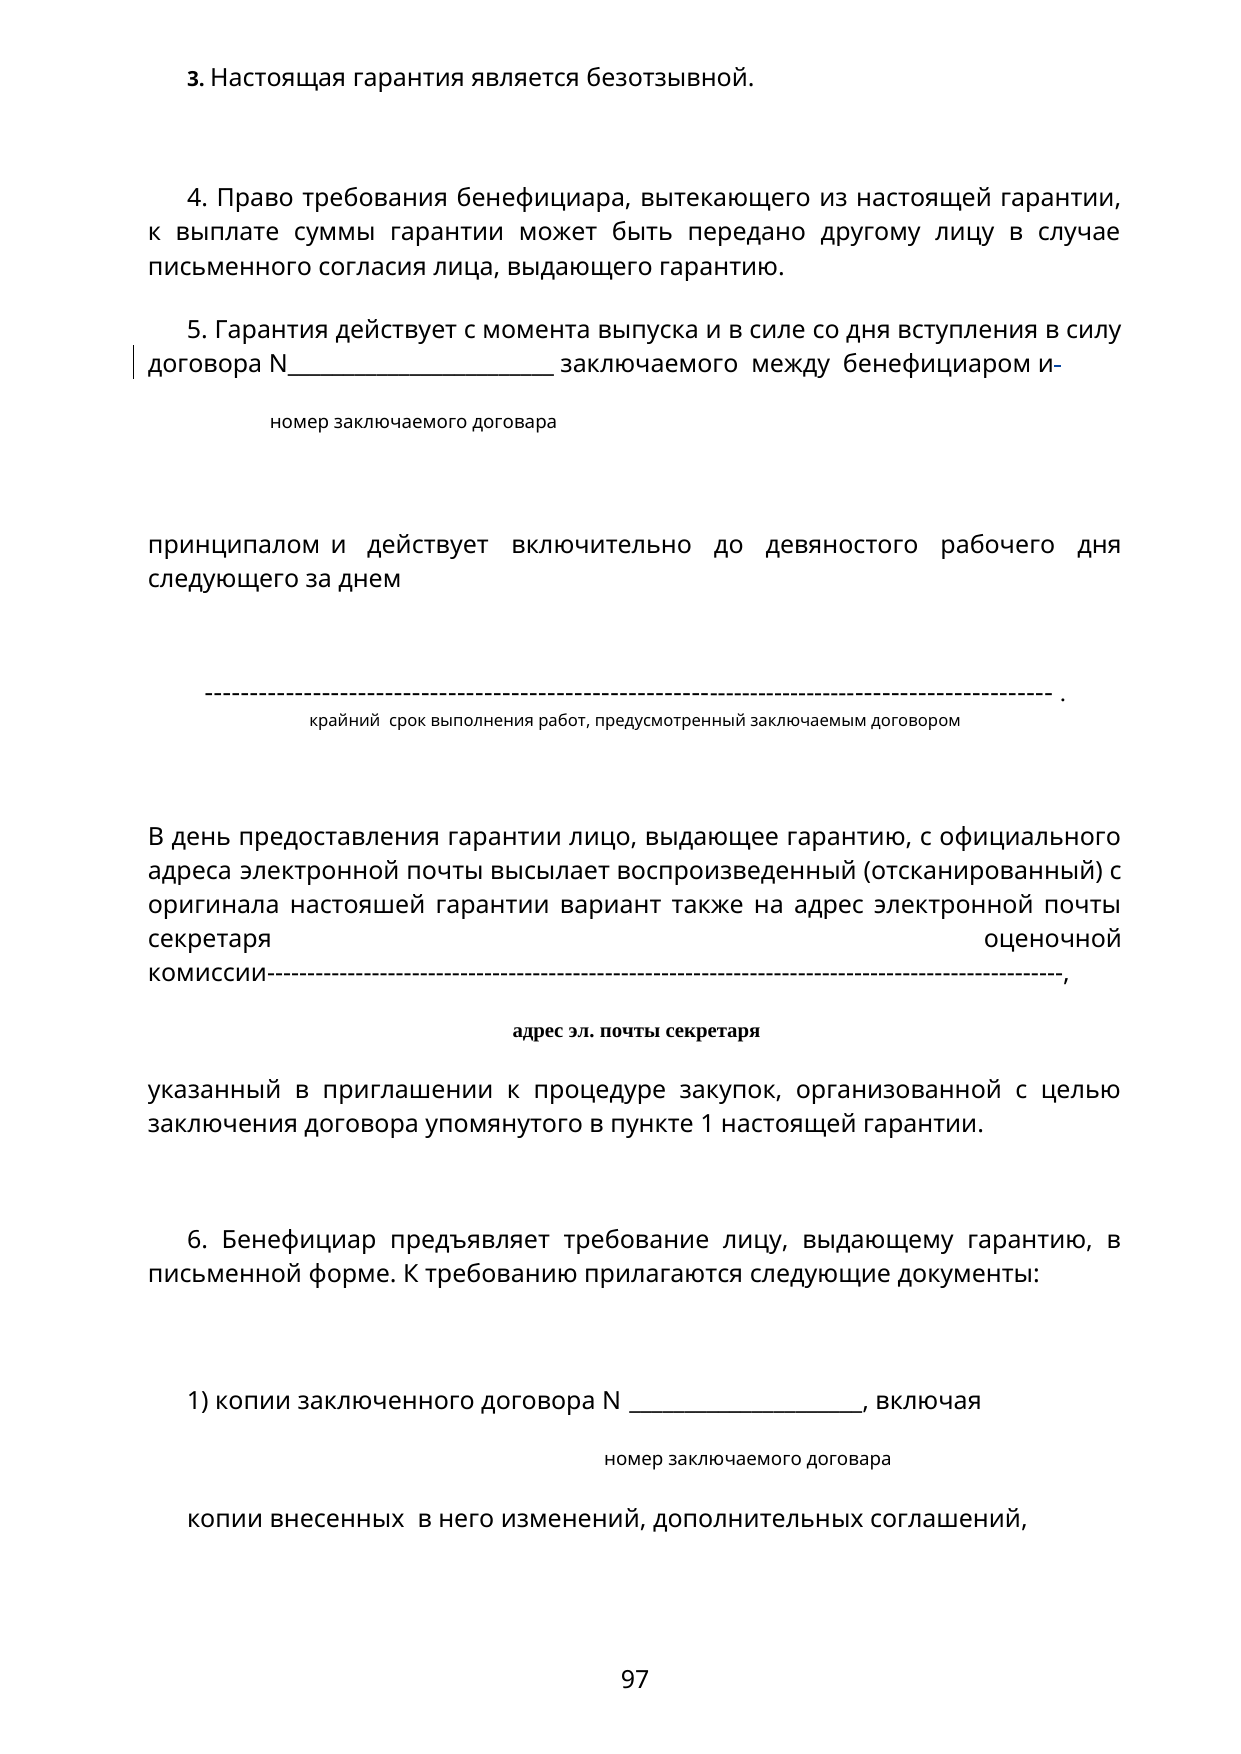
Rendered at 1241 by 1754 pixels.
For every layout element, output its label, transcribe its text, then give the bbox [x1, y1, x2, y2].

text номер заключаемого договара [148, 1446, 1122, 1471]
text 1) копии заключенного договора N _____________________, включая [148, 1382, 1122, 1417]
text номер заключаемого договара [148, 409, 1122, 434]
text адрес эл. почты секретаря [148, 1018, 1122, 1042]
text 5. Гарантия действует с момента выпуска и в силе со дня вступления в силу договора N________________________ заключаемого между бенефициаром и [148, 311, 1122, 379]
text указанный в приглашении к процедуре закупок, организованной с целью заключения договора упомянутого в пункте 1 настоящей гарантии. [148, 1071, 1122, 1139]
text принципалом и действует включительно до девяностого рабочего дня следующего за днем [148, 527, 1122, 595]
text копии внесенных в него изменений, дополнительных соглашений, [148, 1500, 1122, 1534]
text ------------------------------------------------------------------------------------------------ . крайний срок выполнения работ, предусмотренный заключаемым договором [148, 675, 1122, 732]
text В день предоставления гарантии лицо, выдающее гарантию, с официального адреса электронной почты высылает воспроизведенный (отсканированный) с оригинала настояшей гарантии вариант также на адрес электронной почты секретаря оценочной комиссии---------------------------------------------------------------------------------------------------, [148, 819, 1122, 989]
text 6. Бенефициар предъявляет требование лицу, выдающему гарантию, в письменной форме. К требованию прилагаются следующие документы: [148, 1222, 1122, 1290]
text 3. Настоящая гарантия является безотзывной. [148, 59, 1122, 93]
text 4. Право требования бенефициара, вытекающего из настоящей гарантии, к выплате суммы гарантии может быть передано другому лицу в случае письменного согласия лица, выдающего гарантию. [148, 180, 1122, 282]
